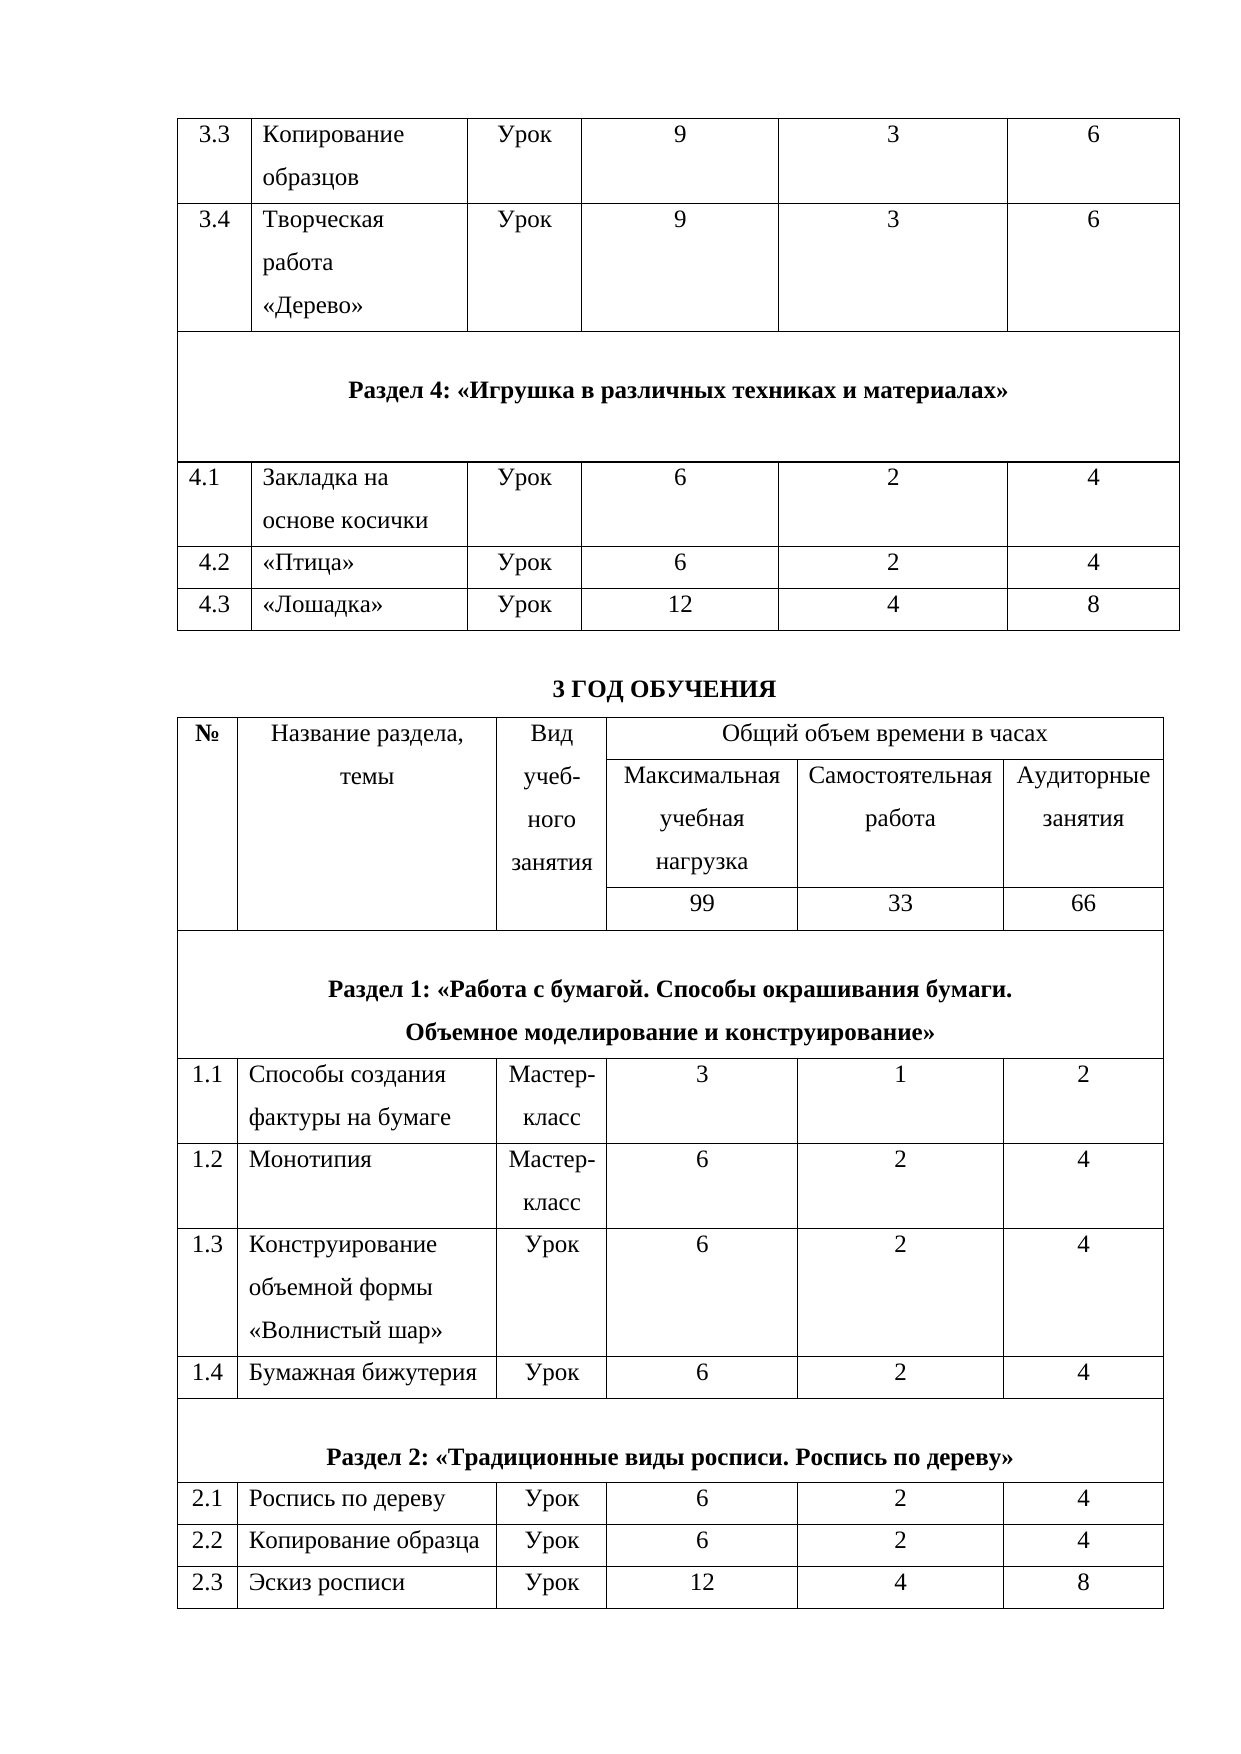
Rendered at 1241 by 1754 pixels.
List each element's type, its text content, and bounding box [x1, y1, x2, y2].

table_cell 6 [607, 1483, 797, 1524]
table_cell 6 [582, 547, 778, 588]
table_cell «Лошадка» [252, 589, 467, 630]
table_cell Урок [497, 1483, 606, 1524]
table_cell Мастер-класс [497, 1144, 606, 1228]
table_cell Способы создания фактуры на бумаге [238, 1059, 496, 1143]
table_cell 33 [798, 888, 1003, 930]
table_cell Урок [497, 1525, 606, 1566]
table_cell 3.4 [178, 204, 251, 331]
table_cell 9 [582, 204, 778, 331]
table_cell Самостоятельная работа [798, 760, 1003, 887]
table_cell Урок [497, 1357, 606, 1397]
table_cell 66 [1004, 888, 1163, 930]
table_cell Конструирование объемной формы «Волнистый шар» [238, 1229, 496, 1356]
table_header Общий объем времени в часах [607, 718, 1163, 759]
table_cell Раздел 1: «Работа с бумагой. Способы окрашивания бумаги. Объемное моделирование и конструирование» [178, 931, 1163, 1058]
table_cell Копирование образцов [252, 119, 467, 203]
table_cell 4 [779, 589, 1007, 630]
table_cell 4 [1004, 1144, 1163, 1228]
table_cell 4 [1008, 547, 1179, 588]
table_cell 6 [607, 1144, 797, 1228]
table_cell 4.3 [178, 589, 251, 630]
table_cell 4.2 [178, 547, 251, 588]
table_cell Урок [468, 463, 581, 546]
table_cell Монотипия [238, 1144, 496, 1228]
table_header Вид учеб- ного занятия [497, 718, 606, 930]
table_cell Урок [468, 589, 581, 630]
table_cell Закладка на основе косички [252, 463, 467, 546]
table_header № [178, 718, 237, 930]
table_cell 1 [798, 1059, 1003, 1143]
table_cell «Птица» [252, 547, 467, 588]
table_cell 6 [1008, 119, 1179, 203]
table_cell Урок [497, 1229, 606, 1356]
table_cell 4 [1004, 1357, 1163, 1397]
table_cell 1.4 [178, 1357, 237, 1397]
table_cell 12 [607, 1567, 797, 1608]
table_cell Копирование образца [238, 1525, 496, 1566]
table_cell 3 [779, 204, 1007, 331]
table_cell 2 [779, 463, 1007, 546]
table_cell Мастер-класс [497, 1059, 606, 1143]
table_cell Роспись по дереву [238, 1483, 496, 1524]
table_cell 9 [582, 119, 778, 203]
table_cell 1.2 [178, 1144, 237, 1228]
table_cell 12 [582, 589, 778, 630]
table_cell 6 [1008, 204, 1179, 331]
table_cell 4 [1004, 1229, 1163, 1356]
table_cell 2.2 [178, 1525, 237, 1566]
table_cell 1.1 [178, 1059, 237, 1143]
table_cell Максимальная учебная нагрузка [607, 760, 797, 887]
table_cell 4 [1004, 1483, 1163, 1524]
table_cell 3.3 [178, 119, 251, 203]
table_cell 1.3 [178, 1229, 237, 1356]
table_cell 2 [798, 1357, 1003, 1397]
table_cell 6 [582, 463, 778, 546]
table_cell 2.3 [178, 1567, 237, 1608]
table_cell 8 [1008, 589, 1179, 630]
table_cell 2 [1004, 1059, 1163, 1143]
table_cell 4 [798, 1567, 1003, 1608]
table_cell 6 [607, 1525, 797, 1566]
table_cell 4 [1004, 1525, 1163, 1566]
table_cell 6 [607, 1357, 797, 1397]
table_cell Урок [497, 1567, 606, 1608]
table_cell 2 [798, 1144, 1003, 1228]
table_cell 4 [1008, 463, 1179, 546]
table_cell 2 [779, 547, 1007, 588]
table_cell 2.1 [178, 1483, 237, 1524]
table_cell 3 [607, 1059, 797, 1143]
table_cell 2 [798, 1483, 1003, 1524]
table_cell 6 [607, 1229, 797, 1356]
table_cell Урок [468, 204, 581, 331]
table_header Название раздела, темы [238, 718, 496, 930]
table_cell Творческая работа «Дерево» [252, 204, 467, 331]
table_cell Урок [468, 119, 581, 203]
table_cell Аудиторные занятия [1004, 760, 1163, 887]
table_cell Бумажная бижутерия [238, 1357, 496, 1397]
table_cell Раздел 2: «Традиционные виды росписи. Роспись по дереву» [178, 1399, 1163, 1482]
table_cell 2 [798, 1229, 1003, 1356]
text 3 год обучения [177, 674, 1152, 703]
table_cell 99 [607, 888, 797, 930]
table_cell 8 [1004, 1567, 1163, 1608]
table_cell Урок [468, 547, 581, 588]
table_cell 2 [798, 1525, 1003, 1566]
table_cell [238, 1567, 496, 1608]
table_cell Раздел 4: «Игрушка в различных техниках и материалах» [178, 332, 1179, 461]
table_cell 3 [779, 119, 1007, 203]
table_cell 4.1 [178, 463, 251, 546]
